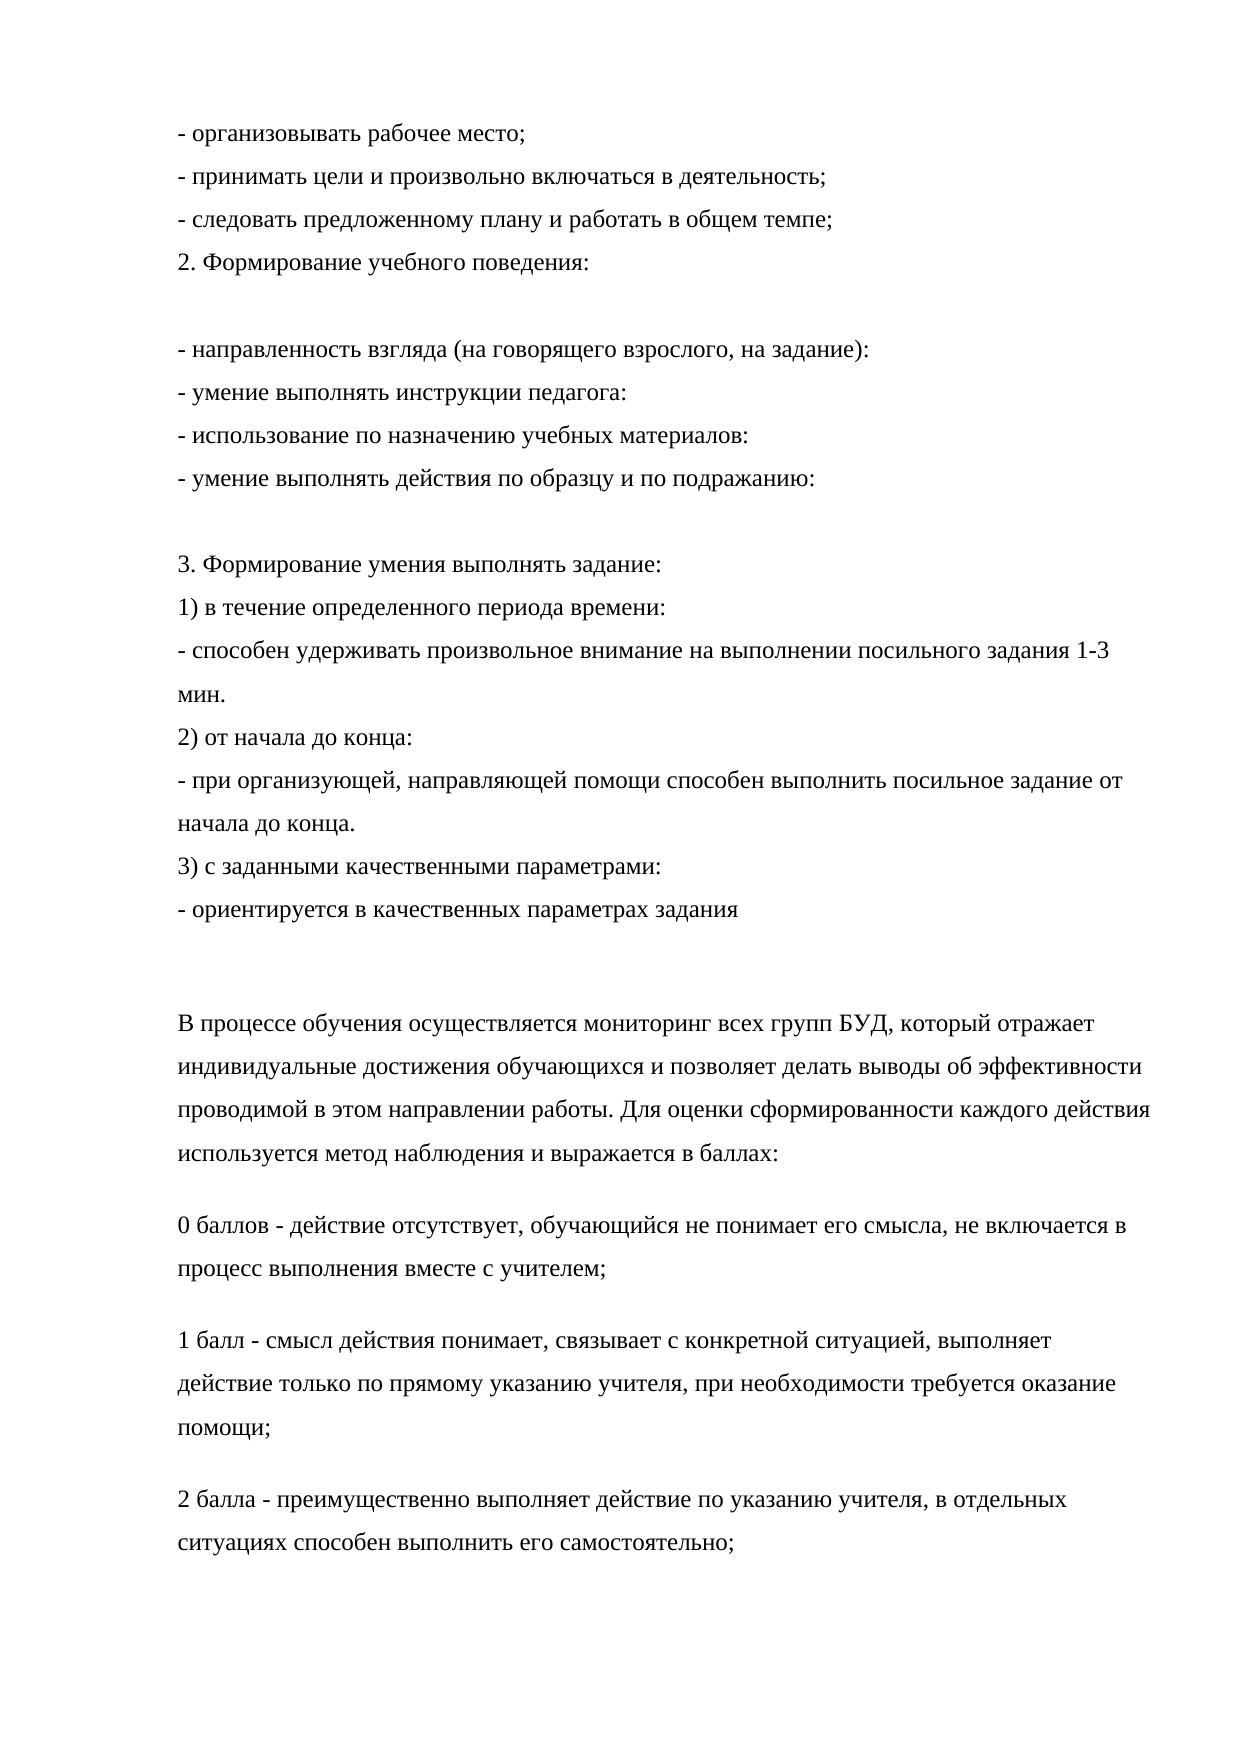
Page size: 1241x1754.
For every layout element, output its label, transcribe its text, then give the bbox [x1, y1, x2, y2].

text 1 балл - смысл действия понимает, связывает с конкретной ситуацией, выполняет действие только по прямому указанию учителя, при необходимости требуется оказание помощи; [177, 1325, 1152, 1440]
text В процессе обучения осуществляется мониторинг всех групп БУД, который отражает индивидуальные достижения обучающихся и позволяет делать выводы об эффективности проводимой в этом направлении работы. Для оценки сформированности каждого действия используется метод наблюдения и выражается в баллах: [177, 1008, 1152, 1166]
text 0 баллов - действие отсутствует, обучающийся не понимает его смысла, не включается в процесс выполнения вместе с учителем; [177, 1210, 1152, 1282]
text - организовывать рабочее место; - принимать цели и произвольно включаться в деятельность; - следовать предложенному плану и работать в общем темпе; 2. Формирование учебного поведения: - направленность взгляда (на говорящего взрослого, на задание): - умение выполнять инструкции педагога: - использование по назначению учебных материалов: - умение выполнять действия по образцу и по подражанию: 3. Формирование умения выполнять задание: 1) в течение определенного периода времени: - способен удерживать произвольное внимание на выполнении посильного задания 1-3 мин. 2) от начала до конца: - при организующей, направляющей помощи способен выполнить посильное задание от начала до конца. 3) с заданными качественными параметрами: - ориентируется в качественных параметрах задания [177, 118, 1152, 965]
text 2 балла - преимущественно выполняет действие по указанию учителя, в отдельных ситуациях способен выполнить его самостоятельно; [177, 1484, 1152, 1556]
